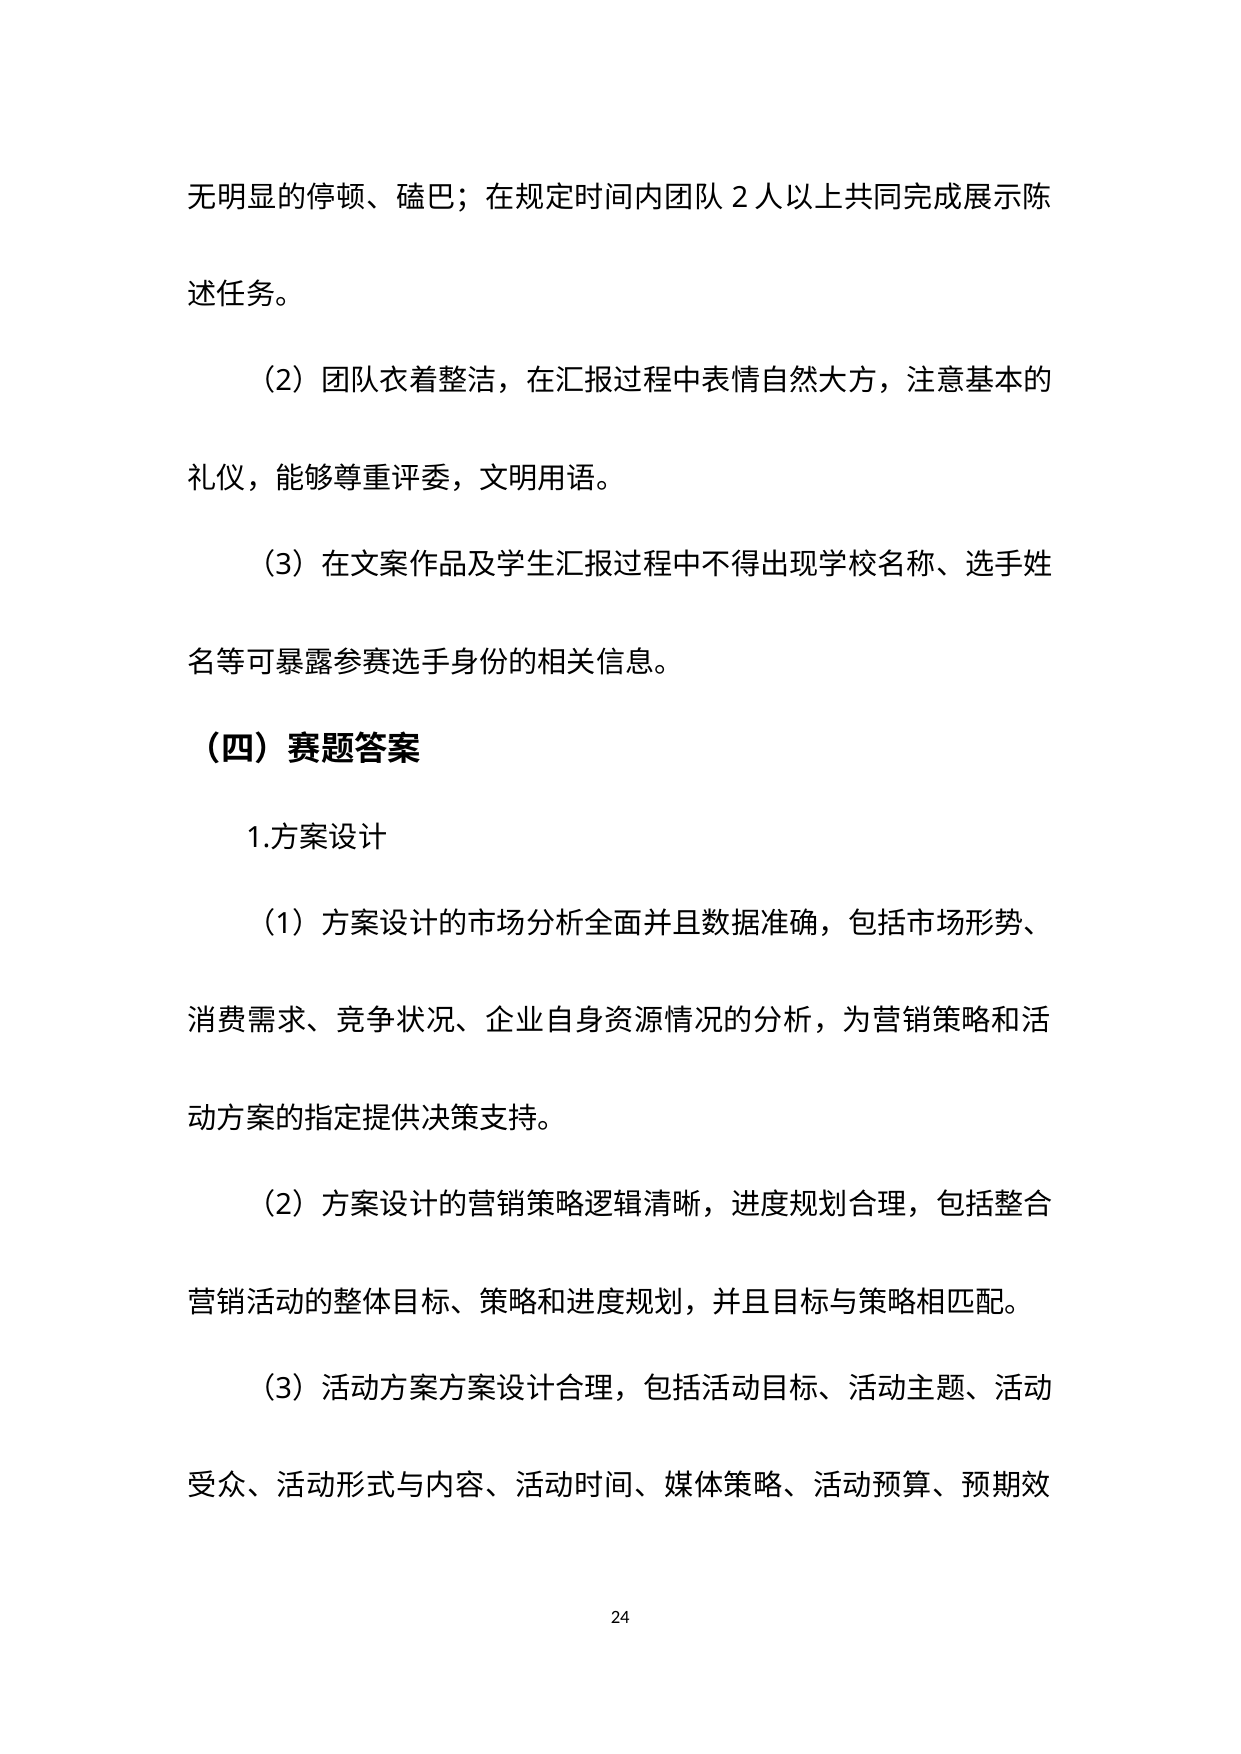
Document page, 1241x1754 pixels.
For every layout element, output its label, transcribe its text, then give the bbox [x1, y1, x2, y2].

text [187, 1353, 1053, 1515]
text （3）在文案作品及学生汇报过程中不得出现学校名称、选手姓名等可暴露参赛选手身份的相关信息。 [187, 529, 1053, 692]
text 1.方案设计 [187, 802, 1053, 867]
subtitle （四）赛题答案 [187, 713, 1053, 778]
text （2）方案设计的营销策略逻辑清晰，进度规划合理，包括整合营销活动的整体目标、策略和进度规划，并且目标与策略相匹配。 [187, 1169, 1053, 1332]
text （2）团队衣着整洁，在汇报过程中表情自然大方，注意基本的礼仪，能够尊重评委，文明用语。 [187, 346, 1053, 508]
text （1）方案设计的市场分析全面并且数据准确，包括市场形势、消费需求、竞争状况、企业自身资源情况的分析，为营销策略和活动方案的指定提供决策支持。 [187, 888, 1053, 1148]
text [187, 162, 1053, 324]
